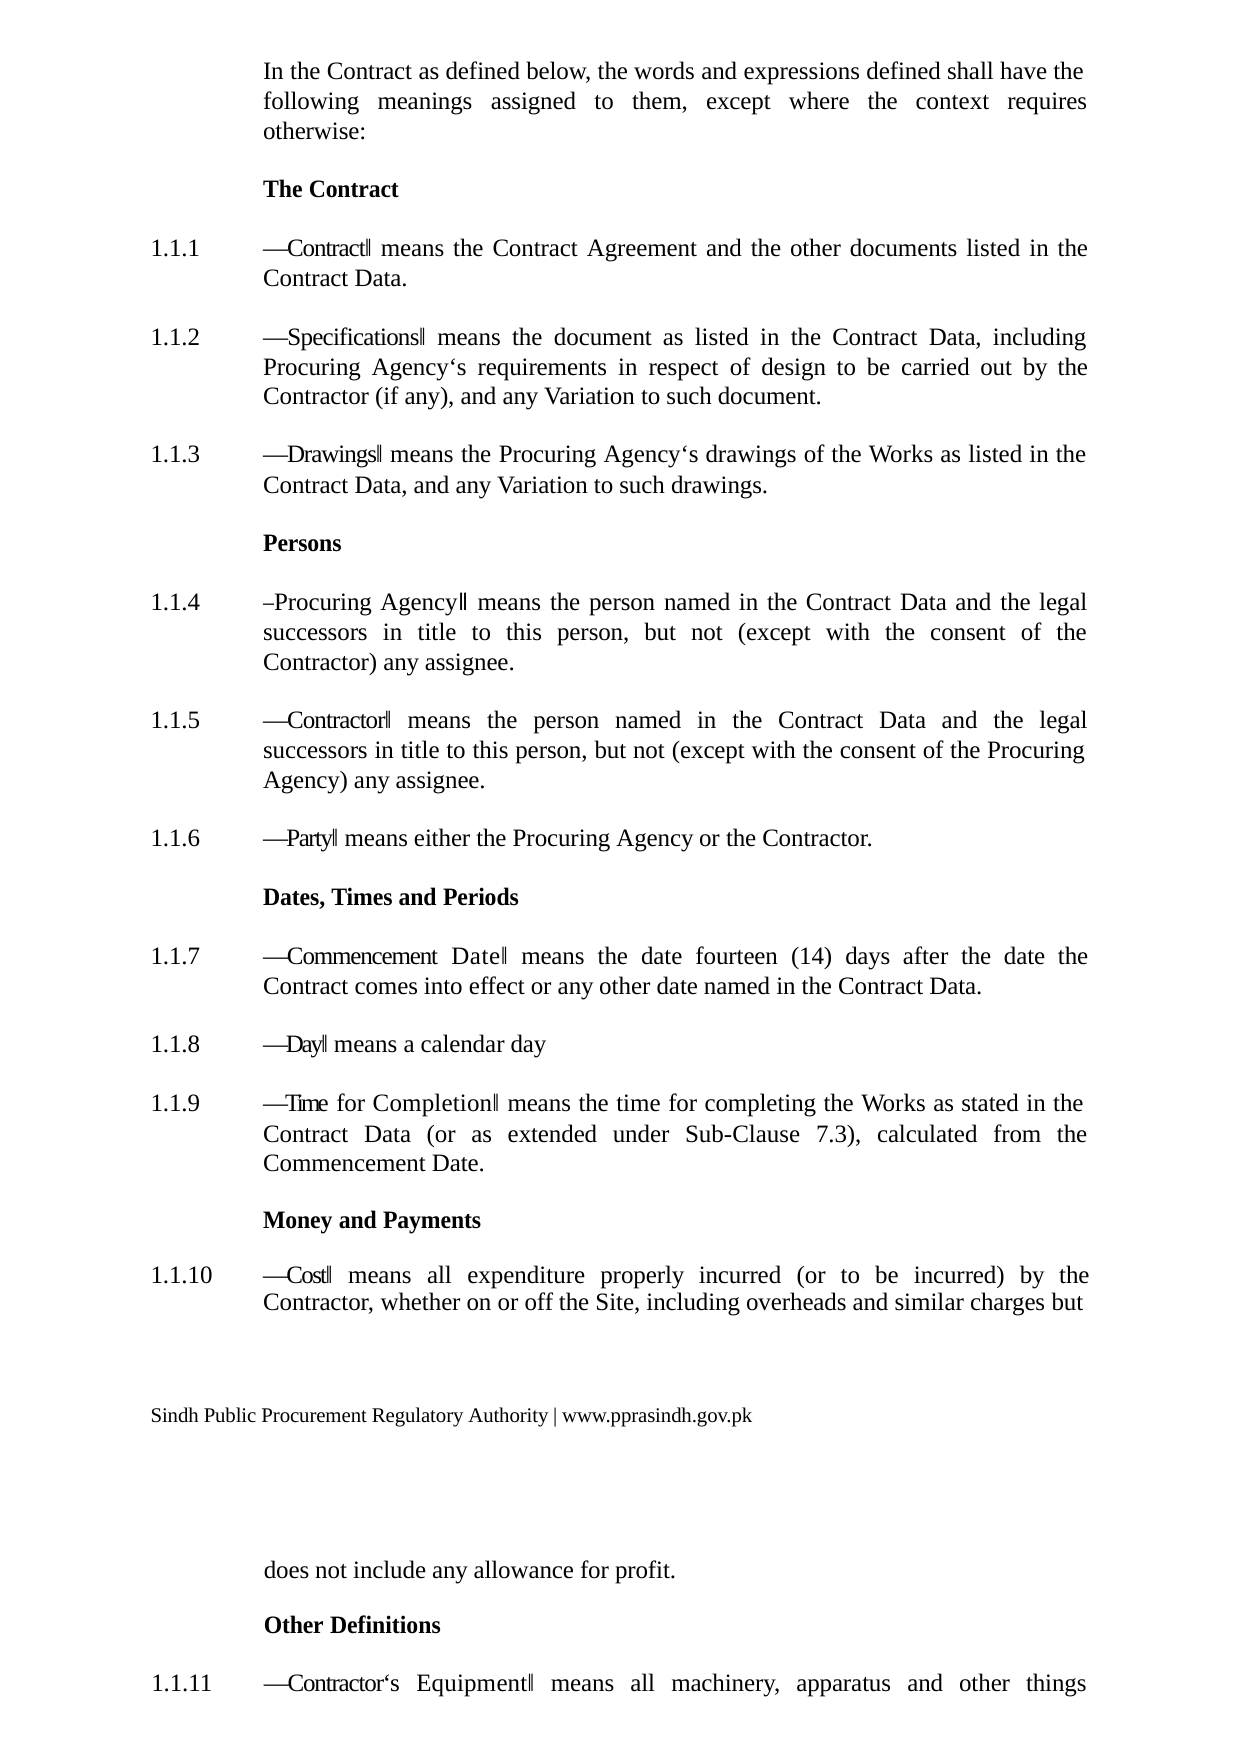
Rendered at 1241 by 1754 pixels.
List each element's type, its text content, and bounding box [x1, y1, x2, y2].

text Contract Data. [150, 263, 1134, 293]
text In the Contract as defined below, the words and expressions defined shall have the [150, 52, 1134, 86]
text successors in title to this person, but not (except with the consent of the [150, 617, 1134, 647]
text Dates, Times and Periods [150, 878, 1134, 913]
text Procuring Agency‘s requirements in respect of design to be carried out by the [150, 352, 1134, 381]
text 1.1.5 ―Contractor‖ means the person named in the Contract Data and the legal [150, 701, 1134, 735]
text 1.1.1 ―Contract‖ means the Contract Agreement and the other documents listed in the [150, 230, 1134, 263]
text Money and Payments [150, 1203, 1134, 1235]
text 1.1.4 ―Procuring Agency‖ means the person named in the Contract Data and the legal [150, 584, 1134, 617]
text Sindh Public Procurement Regulatory Authority | www.pprasindh.gov.pk 35 [150, 1391, 1134, 1434]
text 1.1.8 ―Day‖ means a calendar day [150, 1026, 1134, 1060]
text 1.1.7 ―Commencement Date‖ means the date fourteen (14) days after the date the [150, 938, 1134, 971]
text 1.1.9 ―Time for Completion‖ means the time for completing the Works as stated in the [150, 1085, 1134, 1119]
text successors in title to this person, but not (except with the consent of the Procuring [150, 735, 1134, 765]
text Contractor) any assignee. [150, 647, 1134, 676]
text following meanings assigned to them, except where the context requires [150, 86, 1134, 116]
text Other Definitions [151, 1608, 1134, 1639]
text Contractor (if any), and any Variation to such document. [150, 381, 1134, 411]
text Contract Data (or as extended under Sub-Clause 7.3), calculated from the [150, 1119, 1134, 1148]
text Contract comes into effect or any other date named in the Contract Data. [150, 971, 1134, 1001]
text Agency) any assignee. [150, 765, 1134, 794]
text Commencement Date. [150, 1148, 1134, 1178]
text 1.1.10 ―Cost‖ means all expenditure properly incurred (or to be incurred) by the [150, 1260, 1134, 1289]
text Contract Data, and any Variation to such drawings. [150, 470, 1134, 499]
text does not include any allowance for profit. [151, 1559, 1134, 1583]
text The Contract [150, 170, 1134, 205]
text 1.1.3 ―Drawings‖ means the Procuring Agency‘s drawings of the Works as listed in the [150, 436, 1134, 470]
text 1.1.11 ―Contractor‘s Equipment‖ means all machinery, apparatus and other things [151, 1664, 1134, 1698]
text Contractor, whether on or off the Site, including overheads and similar charges but [150, 1289, 1134, 1316]
text 1.1.2 ―Specifications‖ means the document as listed in the Contract Data, including [150, 318, 1134, 352]
text 1.1.6 ―Party‖ means either the Procuring Agency or the Contractor. [150, 819, 1134, 853]
text otherwise: [150, 116, 1134, 145]
text Persons [150, 524, 1134, 559]
